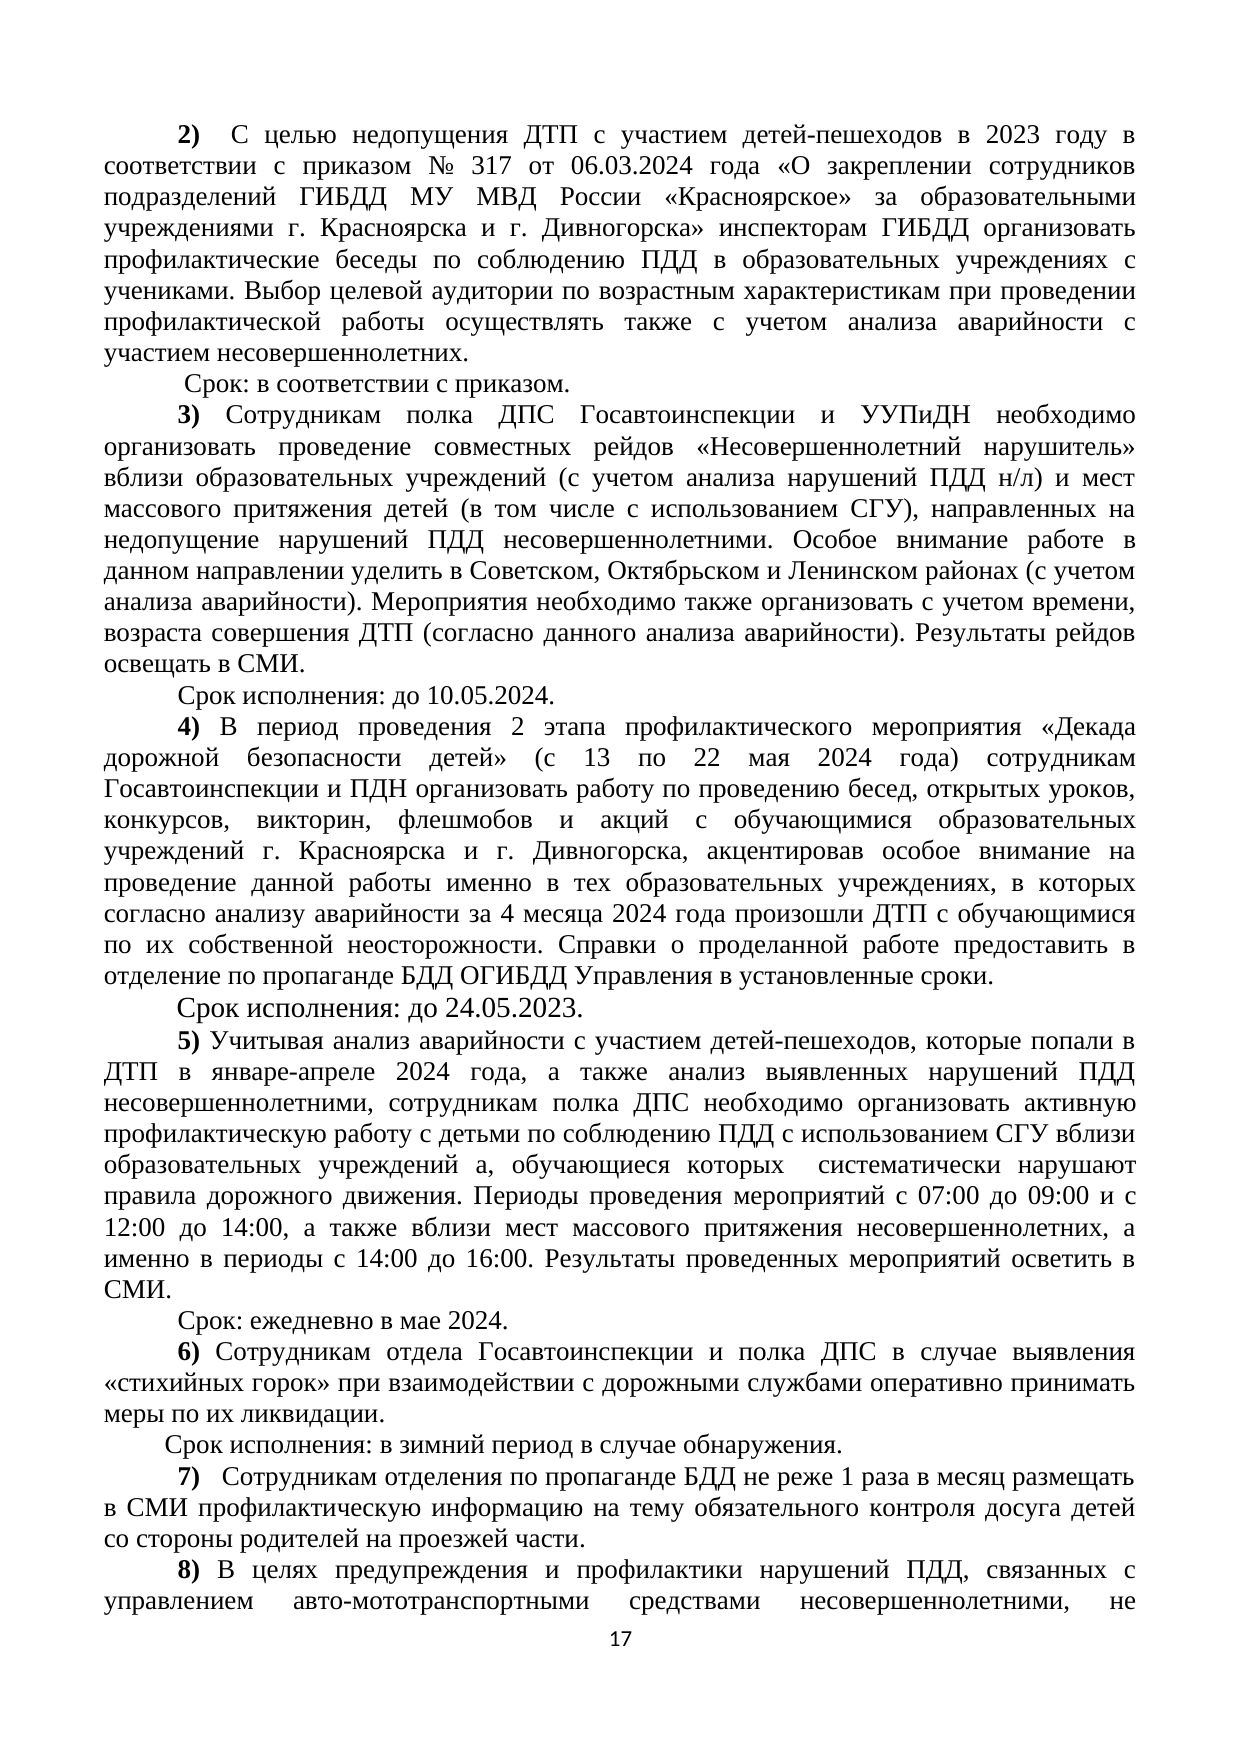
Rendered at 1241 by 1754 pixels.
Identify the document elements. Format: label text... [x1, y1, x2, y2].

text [103, 1553, 1137, 1616]
text Срок: ежедневно в мае 2024. [103, 1304, 1137, 1335]
text Срок исполнения: до 24.05.2023. [103, 990, 1137, 1024]
text Срок исполнения: в зимний период в случае обнаружения. [103, 1429, 1137, 1460]
text 6) Сотрудникам отдела Госавтоинспекции и полка ДПС в случае выявления «стихийных горок» при взаимодействии с дорожными службами оперативно принимать меры по их ликвидации. [103, 1335, 1137, 1429]
text 7) Сотрудникам отделения по пропаганде БДД не реже 1 раза в месяц размещать в СМИ профилактическую информацию на тему обязательного контроля досуга детей со стороны родителей на проезжей части. [103, 1460, 1137, 1553]
text 4) В период проведения 2 этапа профилактического мероприятия «Декада дорожной безопасности детей» (с 13 по 22 мая 2024 года) сотрудникам Госавтоинспекции и ПДН организовать работу по проведению бесед, открытых уроков, конкурсов, викторин, флешмобов и акций с обучающимися образовательных учреждений г. Красноярска и г. Дивногорска, акцентировав особое внимание на проведение данной работы именно в тех образовательных учреждениях, в которых согласно анализу аварийности за 4 месяца 2024 года произошли ДТП с обучающимися по их собственной неосторожности. Справки о проделанной работе предоставить в отделение по пропаганде БДД ОГИБДД Управления в установленные сроки. [103, 710, 1137, 990]
text Срок: в соответствии с приказом. [103, 367, 1137, 398]
text Срок исполнения: до 10.05.2024. [103, 679, 1137, 710]
text 3) Сотрудникам полка ДПС Госавтоинспекции и УУПиДН необходимо организовать проведение совместных рейдов «Несовершеннолетний нарушитель» вблизи образовательных учреждений (с учетом анализа нарушений ПДД н/л) и мест массового притяжения детей (в том числе с использованием СГУ), направленных на недопущение нарушений ПДД несовершеннолетними. Особое внимание работе в данном направлении уделить в Советском, Октябрьском и Ленинском районах (с учетом анализа аварийности). Мероприятия необходимо также организовать с учетом времени, возраста совершения ДТП (согласно данного анализа аварийности). Результаты рейдов освещать в СМИ. [103, 398, 1137, 679]
text 5) Учитывая анализ аварийности с участием детей-пешеходов, которые попали в ДТП в январе-апреле 2024 года, а также анализ выявленных нарушений ПДД несовершеннолетними, сотрудникам полка ДПС необходимо организовать активную профилактическую работу с детьми по соблюдению ПДД с использованием СГУ вблизи образовательных учреждений а, обучающиеся которых систематически нарушают правила дорожного движения. Периоды проведения мероприятий с 07:00 до 09:00 и с 12:00 до 14:00, а также вблизи мест массового притяжения несовершеннолетних, а именно в периоды с 14:00 до 16:00. Результаты проведенных мероприятий осветить в СМИ. [103, 1024, 1137, 1304]
text 2) С целью недопущения ДТП с участием детей-пешеходов в 2023 году в соответствии с приказом № 317 от 06.03.2024 года «О закреплении сотрудников подразделений ГИБДД МУ МВД России «Красноярское» за образовательными учреждениями г. Красноярска и г. Дивногорска» инспекторам ГИБДД организовать профилактические беседы по соблюдению ПДД в образовательных учреждениях с учениками. Выбор целевой аудитории по возрастным характеристикам при проведении профилактической работы осуществлять также с учетом анализа аварийности с участием несовершеннолетних. [103, 118, 1137, 367]
